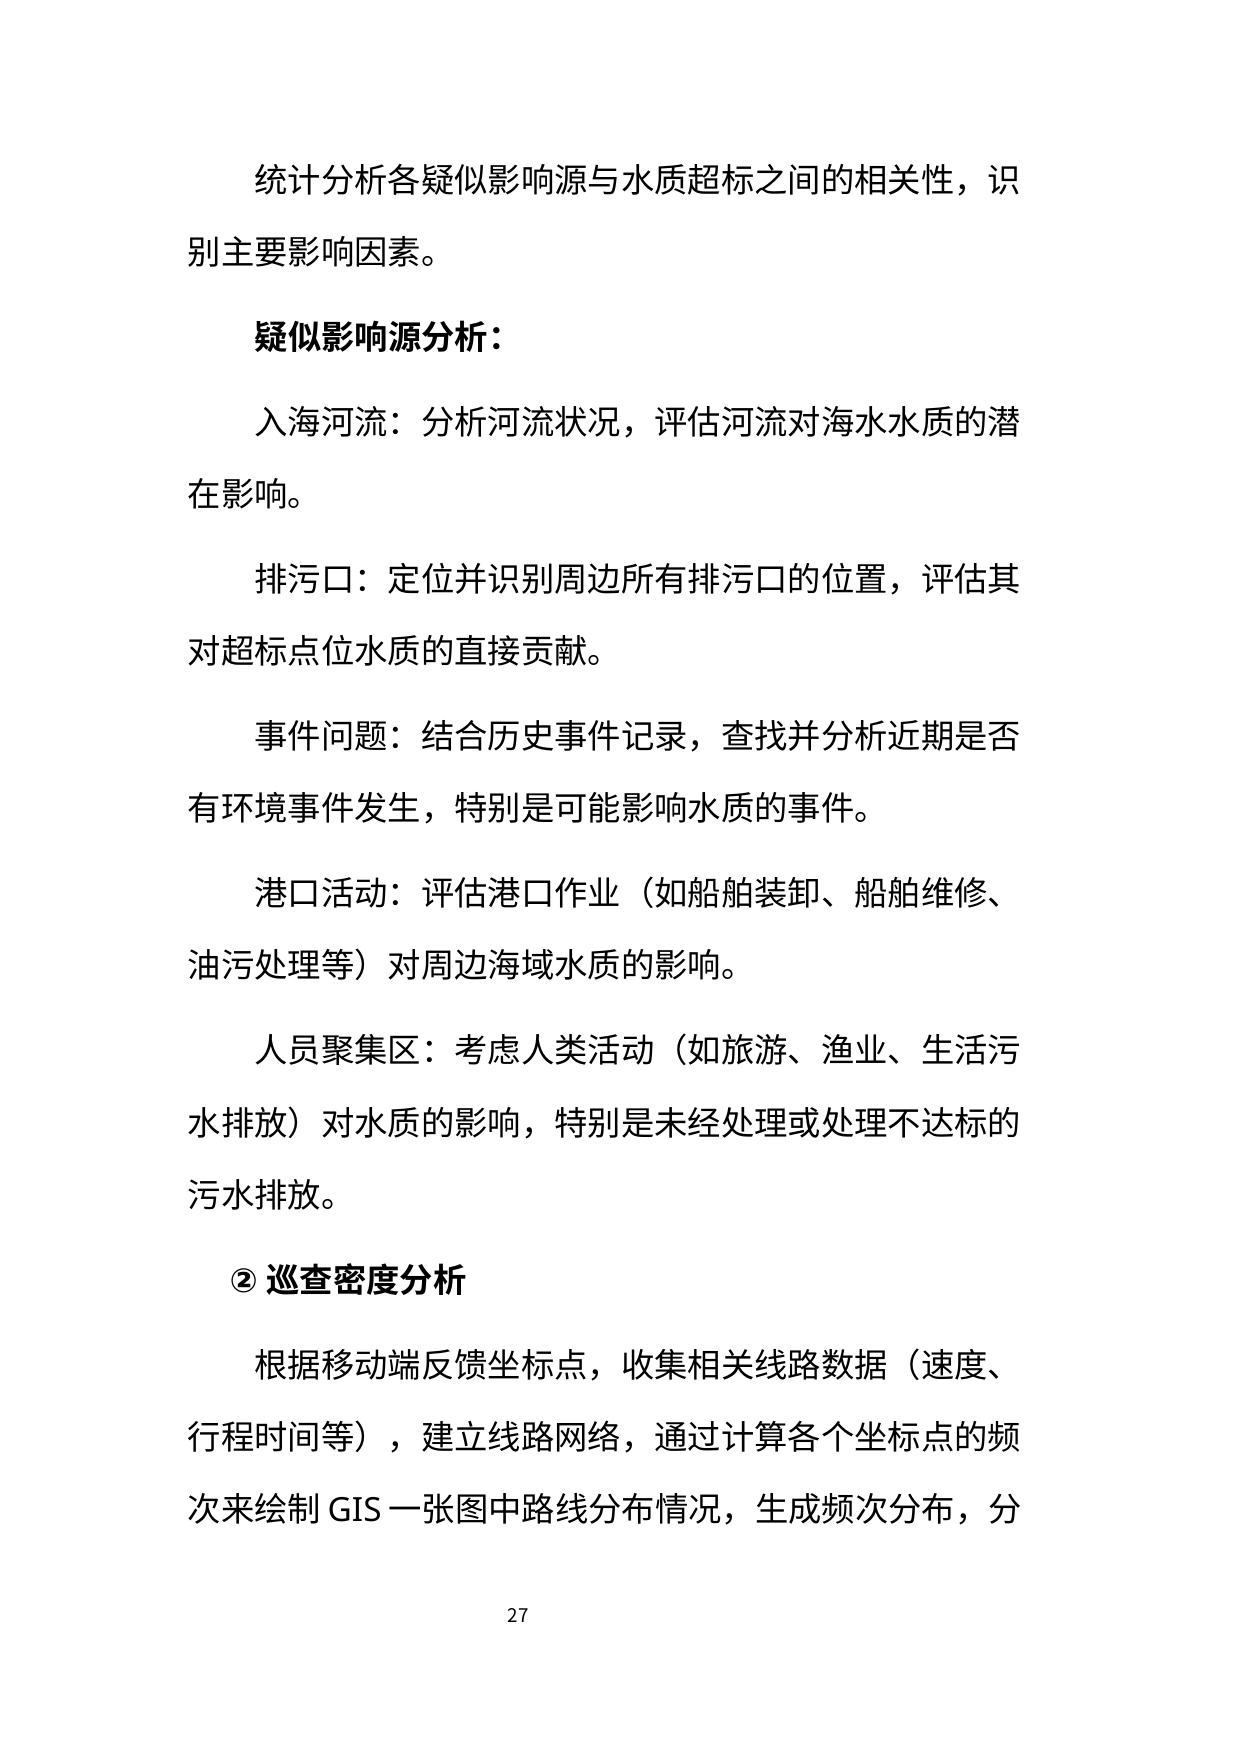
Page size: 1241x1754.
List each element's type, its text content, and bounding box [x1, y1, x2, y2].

text 疑似影响源分析： [187, 311, 1053, 359]
text 港口活动：评估港口作业（如船舶装卸、船舶维修、油污处理等）对周边海域水质的影响。 [187, 867, 1053, 987]
text 入海河流：分析河流状况，评估河流对海水水质的潜在影响。 [187, 396, 1053, 516]
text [187, 1338, 1053, 1532]
text 统计分析各疑似影响源与水质超标之间的相关性，识别主要影响因素。 [187, 154, 1053, 274]
subtitle 巡查密度分析 [187, 1253, 1053, 1302]
text 事件问题：结合历史事件记录，查找并分析近期是否有环境事件发生，特别是可能影响水质的事件。 [187, 710, 1053, 830]
text 人员聚集区：考虑人类活动（如旅游、渔业、生活污水排放）对水质的影响，特别是未经处理或处理不达标的污水排放。 [187, 1024, 1053, 1217]
text 排污口：定位并识别周边所有排污口的位置，评估其对超标点位水质的直接贡献。 [187, 553, 1053, 673]
